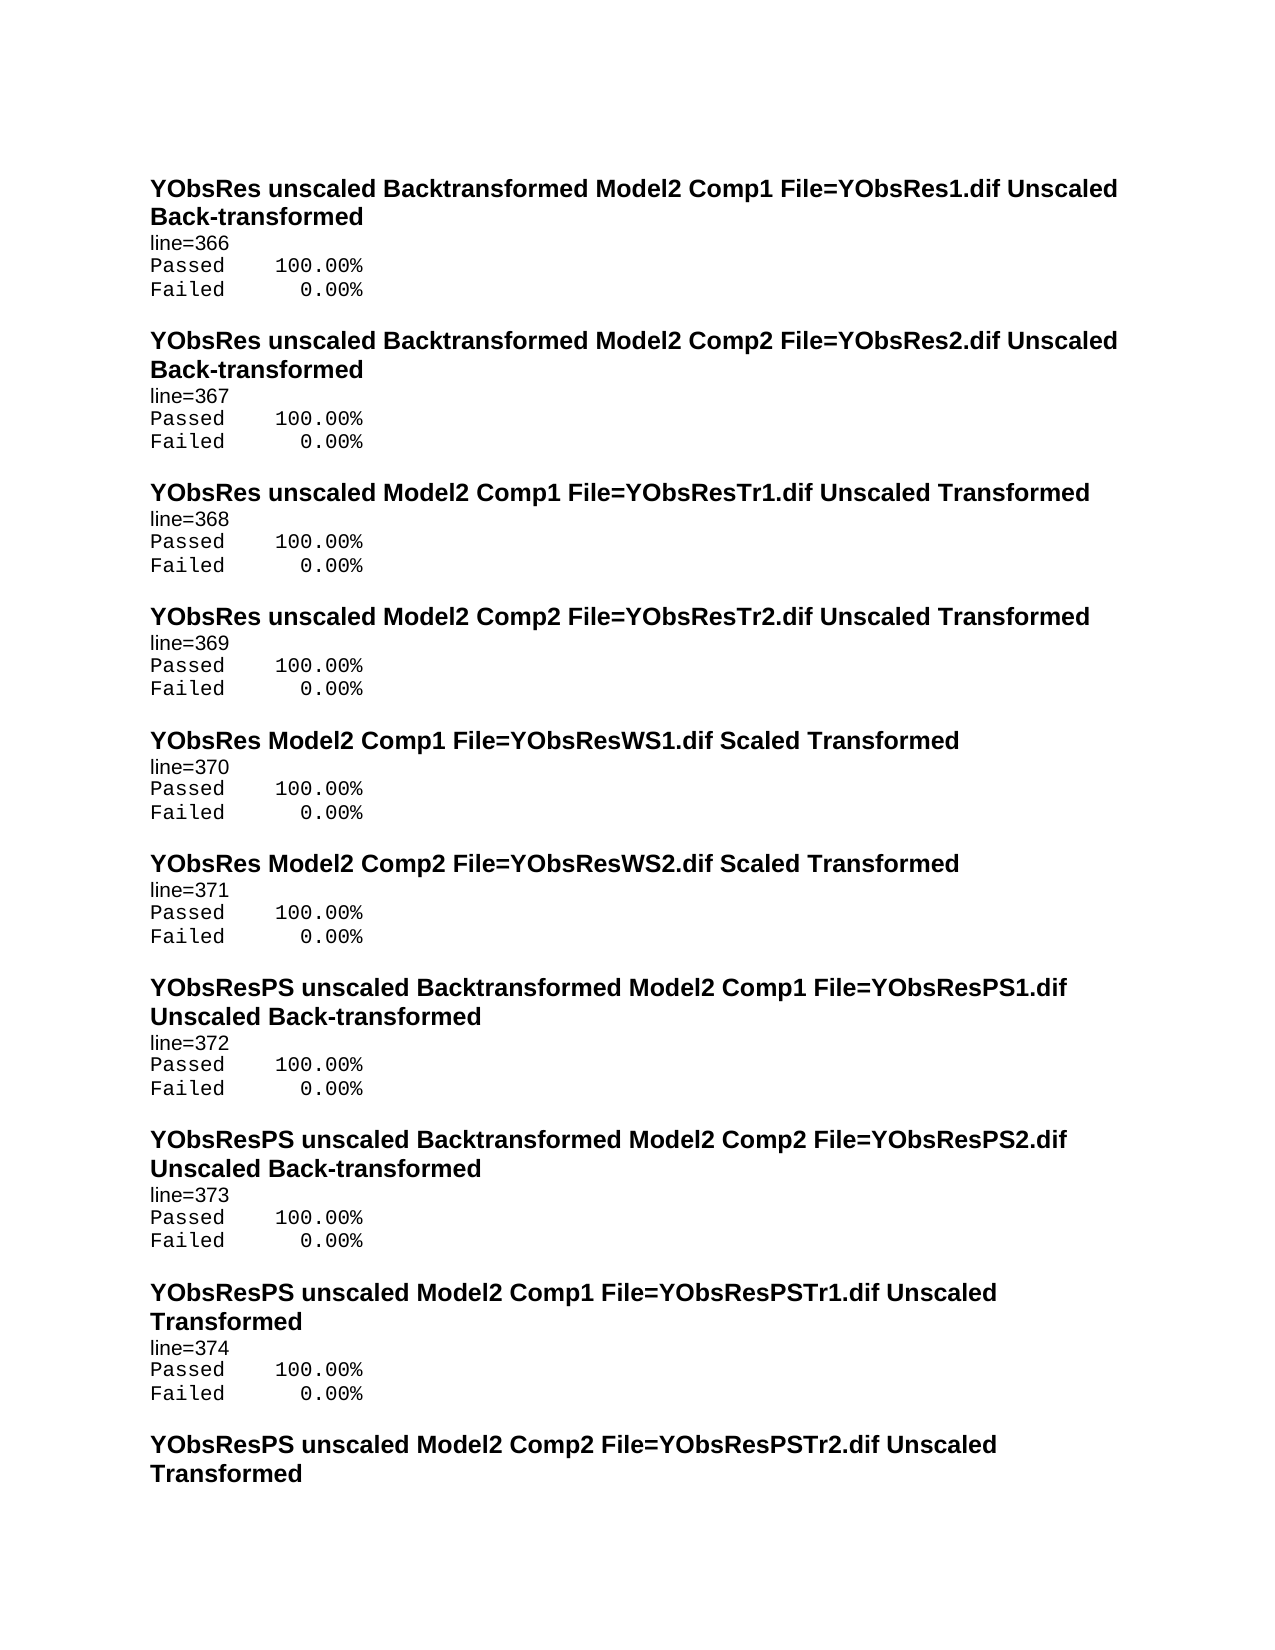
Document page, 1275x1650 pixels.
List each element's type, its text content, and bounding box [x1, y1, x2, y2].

text Failed 0.00% [150, 555, 1125, 578]
text line=373 [150, 1183, 1125, 1207]
text Failed 0.00% [150, 1078, 1125, 1102]
text Failed 0.00% [150, 926, 1125, 949]
text Failed 0.00% [150, 431, 1125, 455]
text Passed 100.00% [150, 902, 1125, 926]
text YObsResPS unscaled Backtransformed Model2 Comp2 File=YObsResPS2.dif Unscaled Back-transformed [150, 1125, 1125, 1183]
text Passed 100.00% [150, 778, 1125, 802]
text Passed 100.00% [150, 407, 1125, 431]
text YObsRes unscaled Model2 Comp1 File=YObsResTr1.dif Unscaled Transformed [150, 478, 1125, 507]
text line=371 [150, 878, 1125, 902]
text Failed 0.00% [150, 1231, 1125, 1254]
text Passed 100.00% [150, 255, 1125, 279]
text Passed 100.00% [150, 655, 1125, 678]
text line=368 [150, 507, 1125, 531]
text YObsRes unscaled Model2 Comp2 File=YObsResTr2.dif Unscaled Transformed [150, 602, 1125, 631]
text Failed 0.00% [150, 279, 1125, 302]
text line=372 [150, 1031, 1125, 1054]
text Passed 100.00% [150, 1359, 1125, 1383]
text line=367 [150, 383, 1125, 407]
text line=370 [150, 754, 1125, 778]
text Failed 0.00% [150, 678, 1125, 702]
text Passed 100.00% [150, 531, 1125, 555]
text line=366 [150, 231, 1125, 255]
text YObsRes Model2 Comp2 File=YObsResWS2.dif Scaled Transformed [150, 849, 1125, 878]
text Passed 100.00% [150, 1207, 1125, 1231]
text line=374 [150, 1335, 1125, 1359]
text YObsResPS unscaled Model2 Comp2 File=YObsResPSTr2.dif Unscaled Transformed [150, 1430, 1125, 1488]
text YObsResPS unscaled Model2 Comp1 File=YObsResPSTr1.dif Unscaled Transformed [150, 1278, 1125, 1335]
text Failed 0.00% [150, 1383, 1125, 1407]
text Passed 100.00% [150, 1054, 1125, 1078]
text line=369 [150, 631, 1125, 655]
text YObsRes Model2 Comp1 File=YObsResWS1.dif Scaled Transformed [150, 726, 1125, 754]
text YObsRes unscaled Backtransformed Model2 Comp2 File=YObsRes2.dif Unscaled Back-transformed [150, 326, 1125, 383]
text Failed 0.00% [150, 802, 1125, 826]
text YObsResPS unscaled Backtransformed Model2 Comp1 File=YObsResPS1.dif Unscaled Back-transformed [150, 973, 1125, 1031]
text YObsRes unscaled Backtransformed Model2 Comp1 File=YObsRes1.dif Unscaled Back-transformed [150, 174, 1125, 231]
